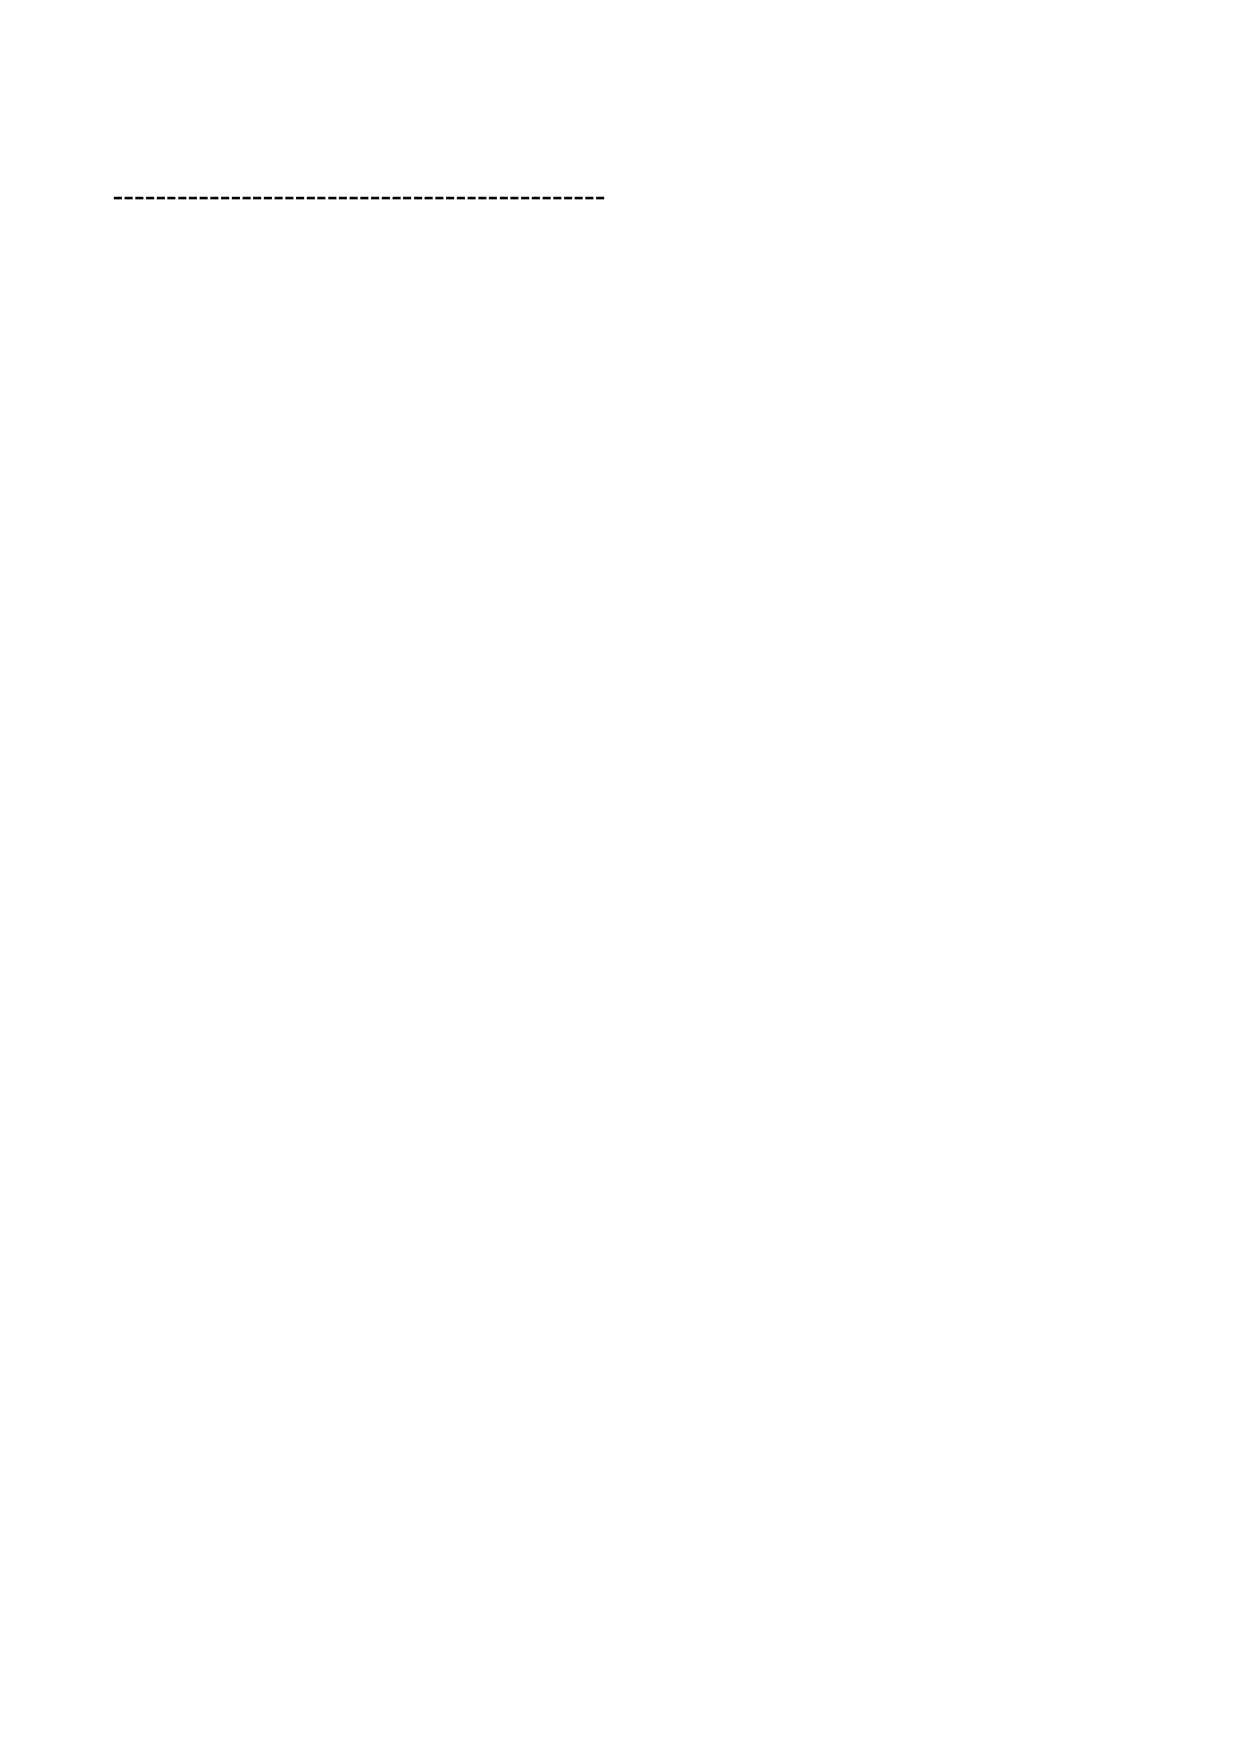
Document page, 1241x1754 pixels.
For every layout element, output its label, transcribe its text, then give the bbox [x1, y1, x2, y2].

text ---------------------------------------------- [112, 162, 1128, 227]
